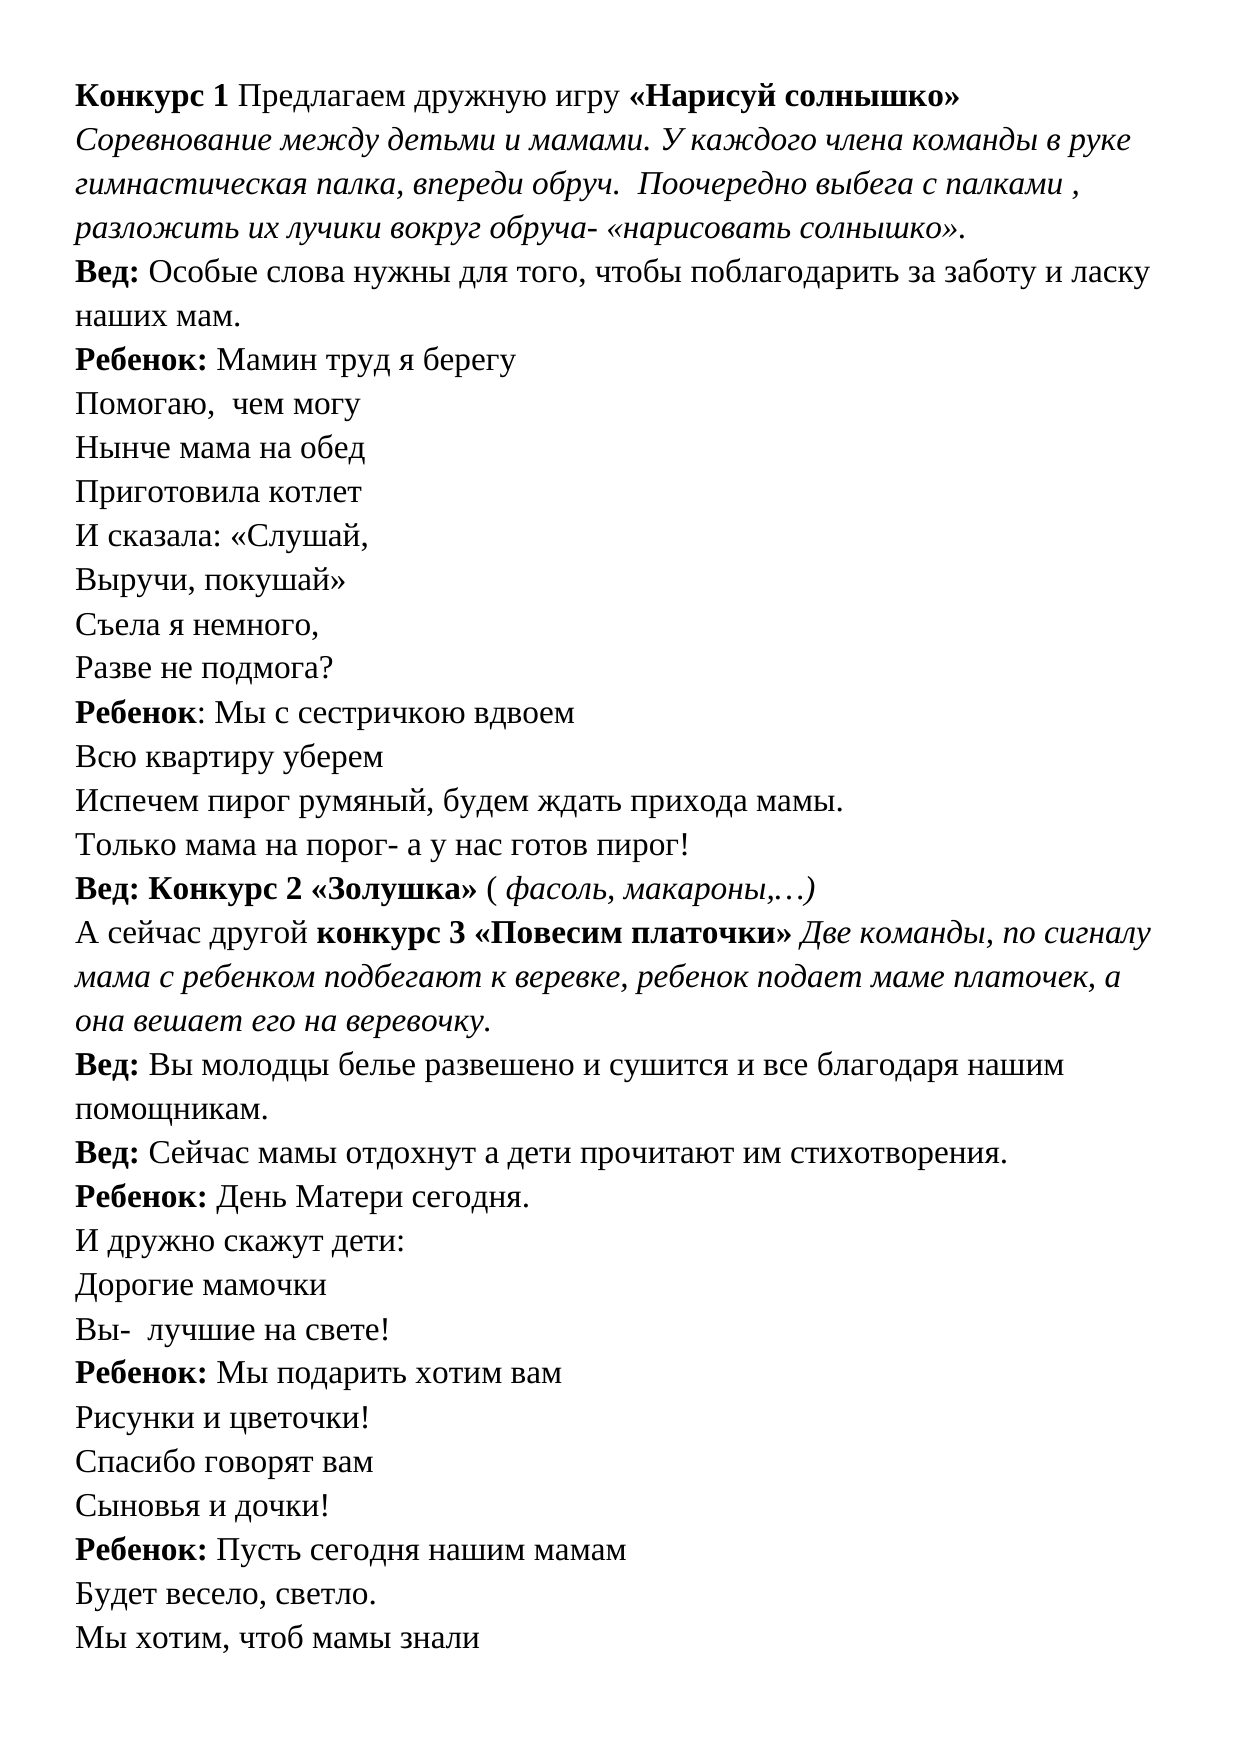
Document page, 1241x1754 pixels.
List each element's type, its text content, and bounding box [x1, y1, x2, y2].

text Вед: Особые слова нужны для того, чтобы поблагодарить за заботу и ласку наших мам. [75, 251, 1165, 334]
text И дружно скажут дети: [75, 1221, 1165, 1259]
text Разве не подмога? [75, 648, 1165, 686]
text Нынче мама на обед [75, 427, 1165, 466]
text Вед: Сейчас мамы отдохнут а дети прочитают им стихотворения. [75, 1132, 1165, 1171]
text И сказала: «Слушай, [75, 516, 1165, 554]
text Испечем пирог румяный, будем ждать прихода мамы. [75, 780, 1165, 818]
text Ребенок: Мы с сестричкою вдвоем [75, 692, 1165, 730]
text Вед: Конкурс 2 «Золушка» ( фасоль, макароны,…) [75, 868, 1165, 906]
text Спасибо говорят вам [75, 1441, 1165, 1479]
text Ребенок: Мамин труд я берегу [75, 339, 1165, 378]
text Рисунки и цветочки! [75, 1397, 1165, 1435]
text Сыновья и дочки! [75, 1485, 1165, 1523]
text Ребенок: Мы подарить хотим вам [75, 1353, 1165, 1391]
text Мы хотим, чтоб мамы знали [75, 1617, 1165, 1656]
text Дорогие мамочки [75, 1265, 1165, 1303]
text Конкурс 1 Предлагаем дружную игру «Нарисуй солнышко» [75, 75, 1165, 113]
text Ребенок: День Матери сегодня. [75, 1177, 1165, 1215]
text Помогаю, чем могу [75, 383, 1165, 422]
text А сейчас другой конкурс 3 «Повесим платочки» Две команды, по сигналу мама с ребенком подбегают к веревке, ребенок подает маме платочек, а она вешает его на веревочку. [75, 912, 1165, 1039]
text Ребенок: Пусть сегодня нашим мамам [75, 1529, 1165, 1567]
text Вы- лучшие на свете! [75, 1309, 1165, 1347]
text Всю квартиру уберем [75, 736, 1165, 774]
text Будет весело, светло. [75, 1573, 1165, 1611]
text Вед: Вы молодцы белье развешено и сушится и все благодаря нашим помощникам. [75, 1044, 1165, 1127]
text Только мама на порог- а у нас готов пирог! [75, 824, 1165, 862]
text Съела я немного, [75, 604, 1165, 642]
text Соревнование между детьми и мамами. У каждого члена команды в руке гимнастическая палка, впереди обруч. Поочередно выбега с палками , разложить их лучики вокруг обруча- «нарисовать солнышко». [75, 119, 1165, 246]
text Выручи, покушай» [75, 560, 1165, 598]
text Приготовила котлет [75, 472, 1165, 510]
